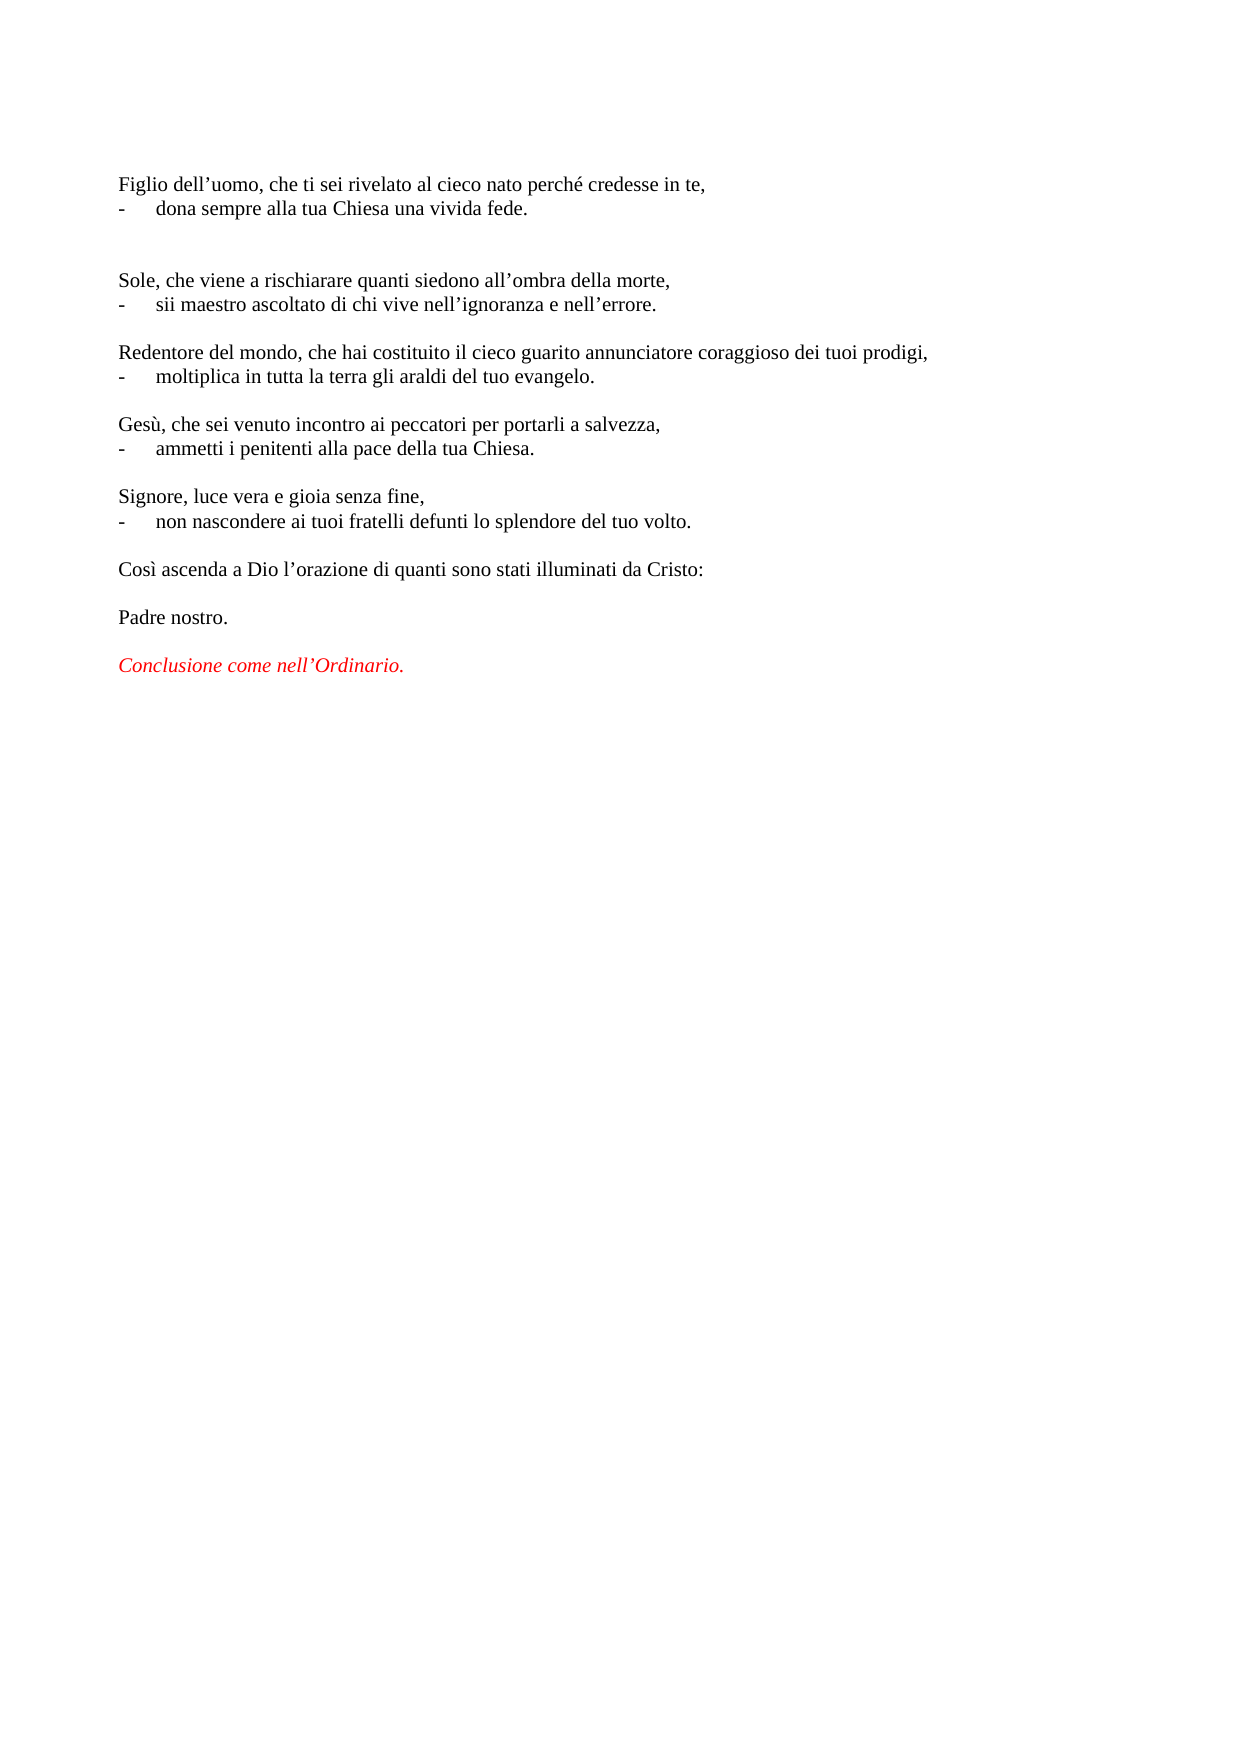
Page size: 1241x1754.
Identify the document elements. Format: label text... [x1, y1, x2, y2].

text Redentore del mondo, che hai costituito il cieco guarito annunciatore coraggioso dei tuoi prodigi, [118, 340, 1122, 364]
text Figlio dell’uomo, che ti sei rivelato al cieco nato perché credesse in te, [118, 172, 1122, 196]
text Padre nostro. [118, 605, 1122, 629]
list ammetti i penitenti alla pace della tua Chiesa. [118, 436, 1122, 460]
list dona sempre alla tua Chiesa una vivida fede. [118, 196, 1122, 220]
list sii maestro ascoltato di chi vive nell’ignoranza e nell’errore. [118, 292, 1122, 316]
text Gesù, che sei venuto incontro ai peccatori per portarli a salvezza, [118, 412, 1122, 436]
text Così ascenda a Dio l’orazione di quanti sono stati illuminati da Cristo: [118, 557, 1122, 581]
text Signore, luce vera e gioia senza fine, [118, 484, 1122, 508]
text Sole, che viene a rischiarare quanti siedono all’ombra della morte, [118, 268, 1122, 292]
list non nascondere ai tuoi fratelli defunti lo splendore del tuo volto. [118, 508, 1122, 533]
list moltiplica in tutta la terra gli araldi del tuo evangelo. [118, 364, 1122, 388]
text Conclusione come nell’Ordinario. [118, 653, 1122, 677]
